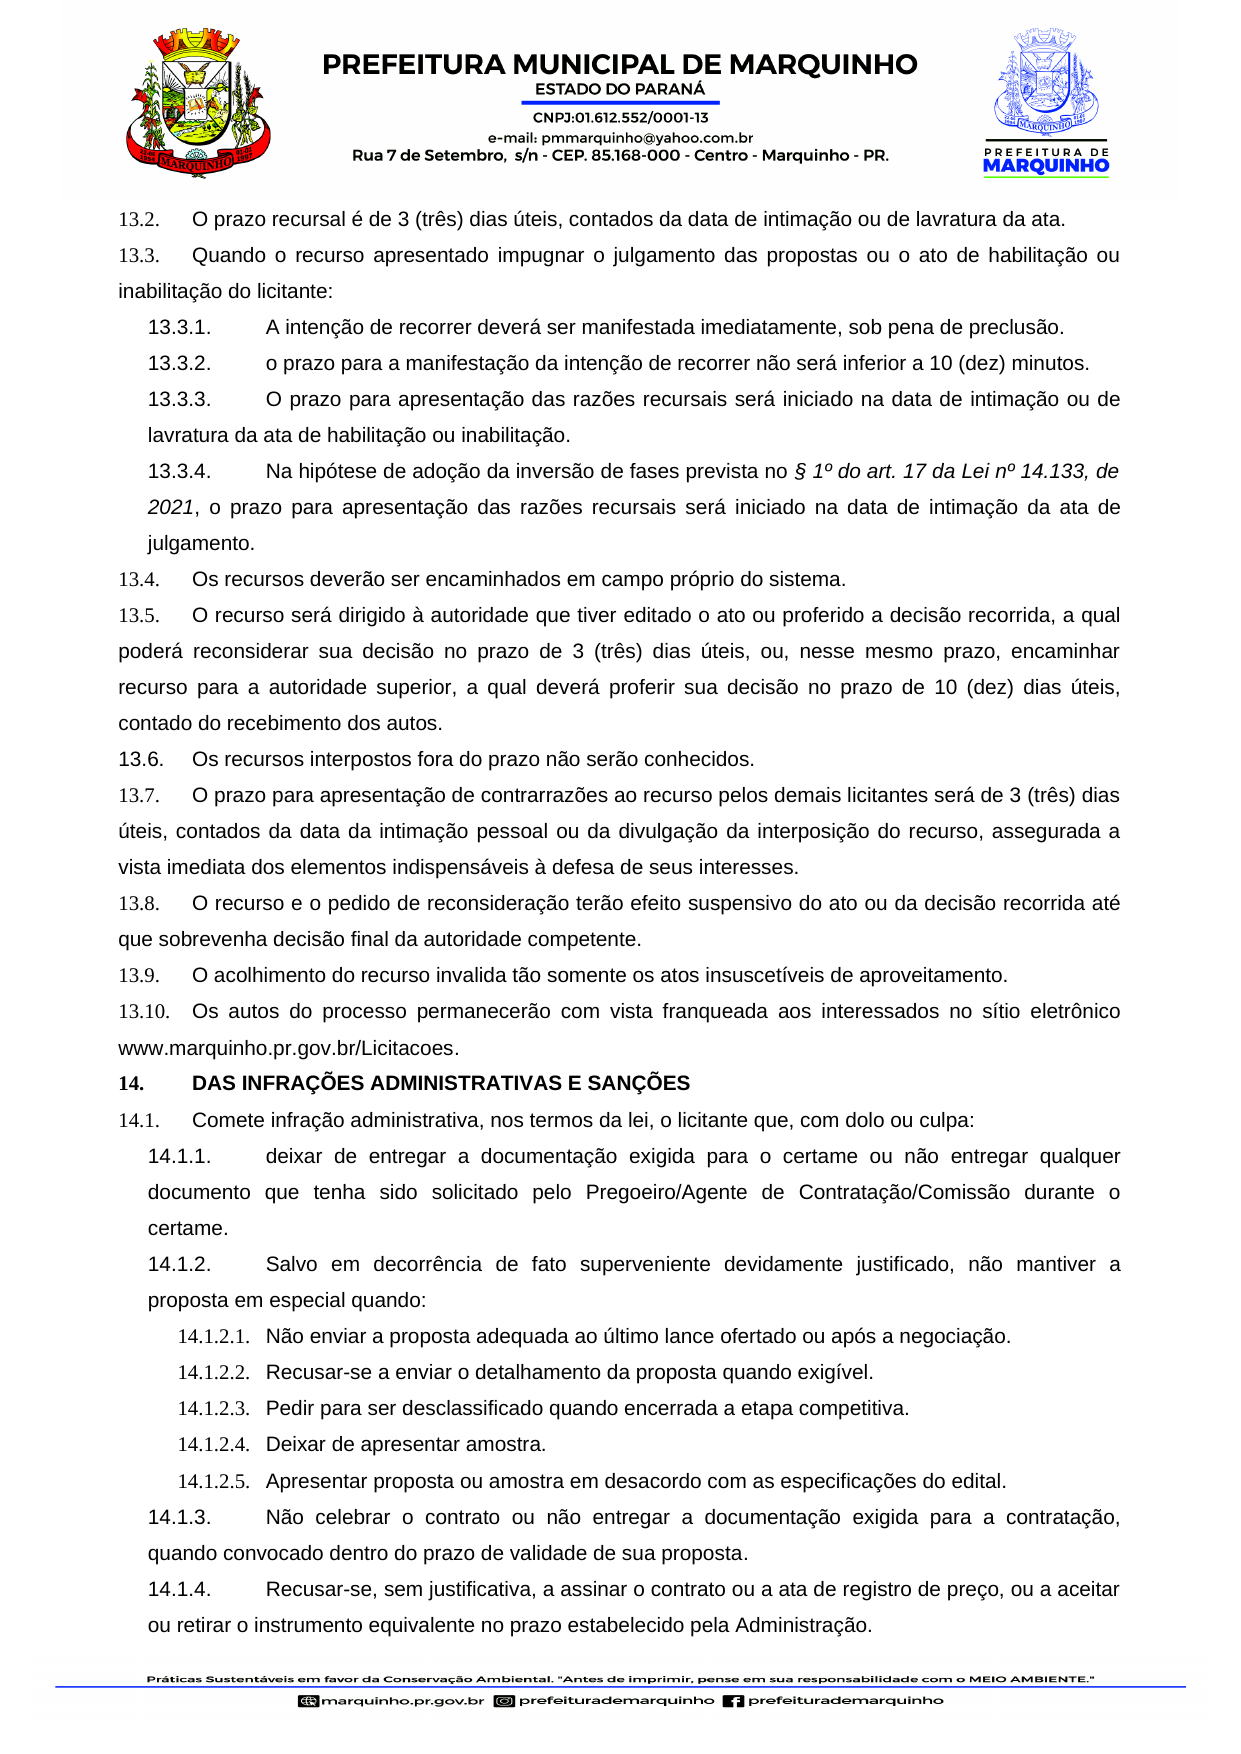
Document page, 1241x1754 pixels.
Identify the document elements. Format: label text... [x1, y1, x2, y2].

text Deixar de apresentar amostra. [177, 1432, 1122, 1456]
picture [60, 0, 1181, 203]
text Comete infração administrativa, nos termos da lei, o licitante que, com dolo ou culpa: [118, 1107, 1122, 1132]
text O prazo para apresentação de contrarrazões ao recurso pelos demais licitantes será de 3 (três) dias úteis, contados da data da intimação pessoal ou da divulgação da interposição do recurso, assegurada a vista imediata dos elementos indispensáveis à defesa de seus interesses. [118, 783, 1122, 879]
text Quando o recurso apresentado impugnar o julgamento das propostas ou o ato de habilitação ou inabilitação do licitante: [118, 243, 1122, 303]
text A intenção de recorrer deverá ser manifestada imediatamente, sob pena de preclusão. [148, 315, 1122, 339]
text Os recursos interpostos fora do prazo não serão conhecidos. [118, 747, 1122, 771]
text Os recursos deverão ser encaminhados em campo próprio do sistema. [118, 567, 1122, 591]
text O acolhimento do recurso invalida tão somente os atos insuscetíveis de aproveitamento. [118, 963, 1122, 987]
text DAS INFRAÇÕES ADMINISTRATIVAS E SANÇÕES [118, 1071, 1122, 1095]
text O recurso e o pedido de reconsideração terão efeito suspensivo do ato ou da decisão recorrida até que sobrevenha decisão final da autoridade competente. [118, 891, 1122, 951]
text Pedir para ser desclassificado quando encerrada a etapa competitiva. [177, 1396, 1122, 1420]
text Os autos do processo permanecerão com vista franqueada aos interessados no sítio eletrônico www.marquinho.pr.gov.br/Licitacoes. [118, 999, 1122, 1059]
text Recusar-se, sem justificativa, a assinar o contrato ou a ata de registro de preço, ou a aceitar ou retirar o instrumento equivalente no prazo estabelecido pela Administração. [148, 1577, 1122, 1636]
text deixar de entregar a documentação exigida para o certame ou não entregar qualquer documento que tenha sido solicitado pelo Pregoeiro/Agente de Contratação/Comissão durante o certame. [148, 1144, 1122, 1239]
picture [31, 1655, 1210, 1727]
text Não enviar a proposta adequada ao último lance ofertado ou após a negociação. [177, 1323, 1122, 1348]
text Salvo em decorrência de fato superveniente devidamente justificado, não mantiver a proposta em especial quando: [148, 1252, 1122, 1311]
text O prazo para apresentação das razões recursais será iniciado na data de intimação ou de lavratura da ata de habilitação ou inabilitação. [148, 387, 1122, 447]
text O prazo recursal é de 3 (três) dias úteis, contados da data de intimação ou de lavratura da ata. [118, 207, 1122, 231]
text Na hipótese de adoção da inversão de fases prevista no § 1º do art. 17 da Lei nº 14.133, de 2021, o prazo para apresentação das razões recursais será iniciado na data de intimação da ata de julgamento. [148, 459, 1122, 555]
text O recurso será dirigido à autoridade que tiver editado o ato ou proferido a decisão recorrida, a qual poderá reconsiderar sua decisão no prazo de 3 (três) dias úteis, ou, nesse mesmo prazo, encaminhar recurso para a autoridade superior, a qual deverá proferir sua decisão no prazo de 10 (dez) dias úteis, contado do recebimento dos autos. [118, 603, 1122, 735]
text o prazo para a manifestação da intenção de recorrer não será inferior a 10 (dez) minutos. [148, 351, 1122, 375]
text Apresentar proposta ou amostra em desacordo com as especificações do edital. [177, 1468, 1122, 1493]
text Recusar-se a enviar o detalhamento da proposta quando exigível. [177, 1360, 1122, 1384]
text Não celebrar o contrato ou não entregar a documentação exigida para a contratação, quando convocado dentro do prazo de validade de sua proposta. [148, 1505, 1122, 1564]
